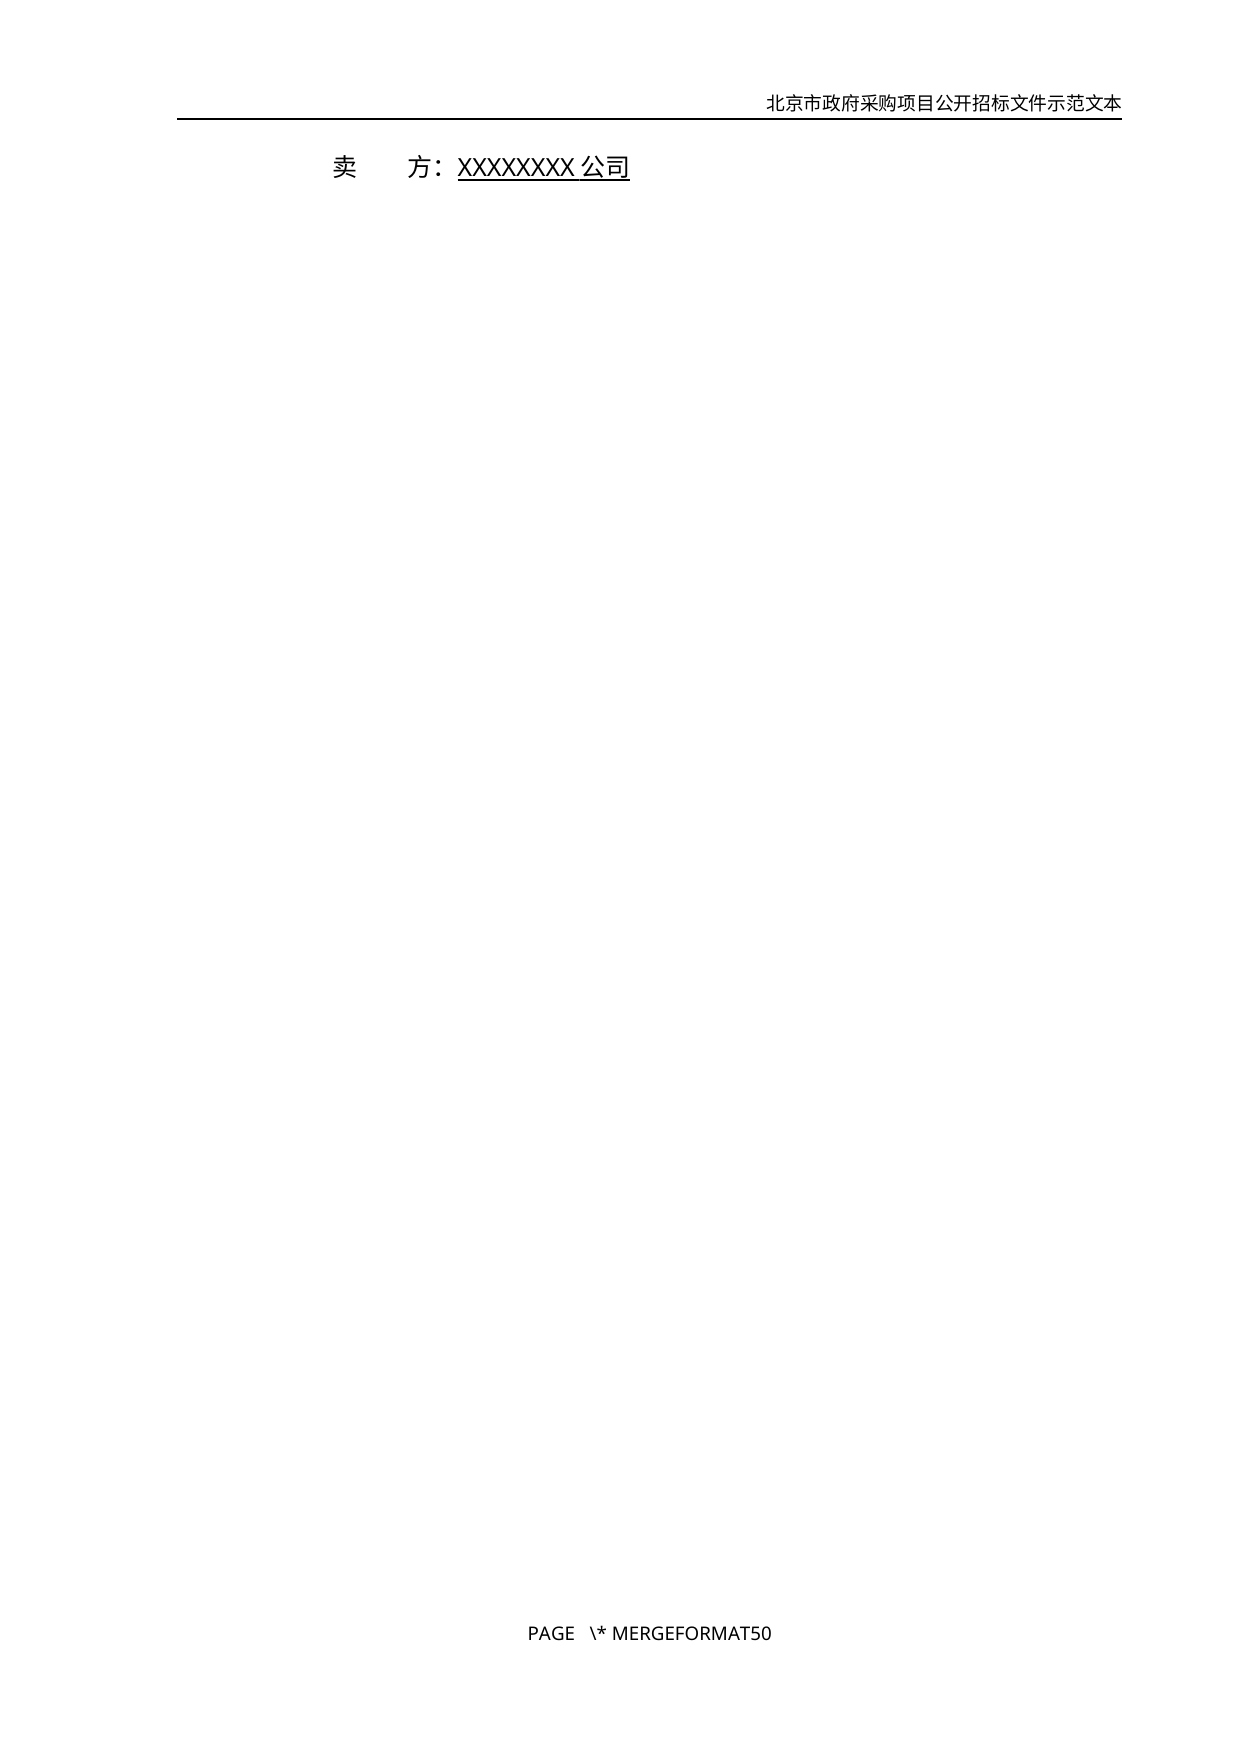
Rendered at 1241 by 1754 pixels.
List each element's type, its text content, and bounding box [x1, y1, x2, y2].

text 卖 方：XXXXXXXX公司 [332, 148, 1122, 184]
